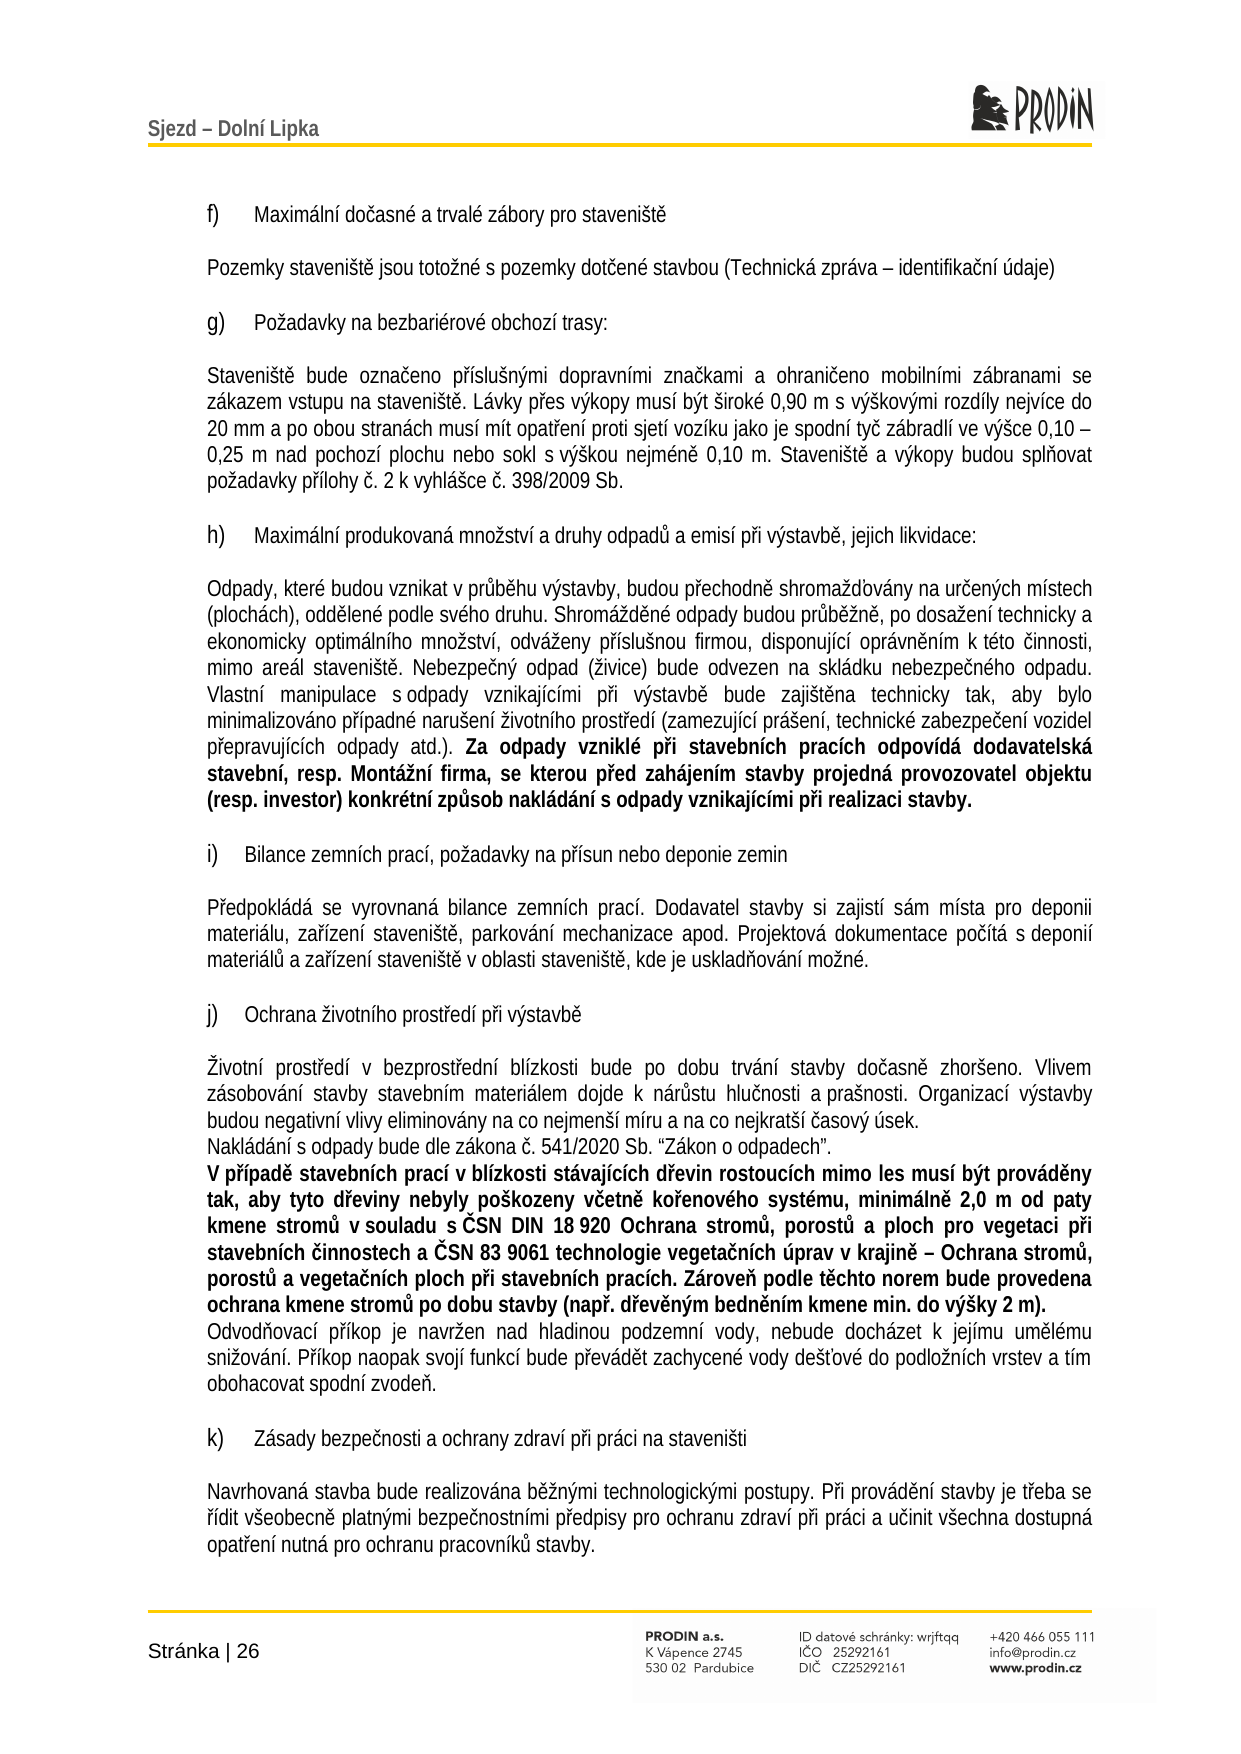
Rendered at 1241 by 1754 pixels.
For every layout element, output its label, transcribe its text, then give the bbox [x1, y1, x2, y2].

list Maximální dočasné a trvalé zábory pro staveniště [207, 199, 1092, 228]
list Maximální produkovaná množství a druhy odpadů a emisí při výstavbě, jejich likvidace: [207, 520, 1092, 549]
text Pozemky staveniště jsou totožné s pozemky dotčené stavbou (Technická zpráva – identifikační údaje) [207, 254, 1092, 281]
text Staveniště bude označeno příslušnými dopravními značkami a ohraničeno mobilními zábranami se zákazem vstupu na staveniště. Lávky přes výkopy musí být široké 0,90 m s výškovými rozdíly nejvíce do 20 mm a po obou stranách musí mít opatření proti sjetí vozíku jako je spodní tyč zábradlí ve výšce 0,10 – 0,25 m nad pochozí plochu nebo sokl s výškou nejméně 0,10 m. Staveniště a výkopy budou splňovat požadavky přílohy č. 2 k vyhlášce č. 398/2009 Sb. [207, 362, 1092, 494]
text Odpady, které budou vznikat v průběhu výstavby, budou přechodně shromažďovány na určených místech (plochách), oddělené podle svého druhu. Shromážděné odpady budou průběžně, po dosažení technicky a ekonomicky optimálního množství, odváženy příslušnou firmou, disponující oprávněním k této činnosti, mimo areál staveniště. Nebezpečný odpad (živice) bude odvezen na skládku nebezpečného odpadu. Vlastní manipulace s odpady vznikajícími při výstavbě bude zajištěna technicky tak, aby bylo minimalizováno případné narušení životního prostředí (zamezující prášení, technické zabezpečení vozidel přepravujících odpady atd.). Za odpady vzniklé při stavebních pracích odpovídá dodavatelská stavební, resp. Montážní firma, se kterou před zahájením stavby projedná provozovatel objektu (resp. investor) konkrétní způsob nakládání s odpady vznikajícími při realizaci stavby. [207, 575, 1092, 812]
text Navrhovaná stavba bude realizována běžnými technologickými postupy. Při provádění stavby je třeba se řídit všeobecně platnými bezpečnostními předpisy pro ochranu zdraví při práci a učinit všechna dostupná opatření nutná pro ochranu pracovníků stavby. [207, 1478, 1092, 1557]
text Předpokládá se vyrovnaná bilance zemních prací. Dodavatel stavby si zajistí sám místa pro deponii materiálu, zařízení staveniště, parkování mechanizace apod. Projektová dokumentace počítá s deponií materiálů a zařízení staveniště v oblasti staveniště, kde je uskladňování možné. [207, 894, 1092, 973]
list Zásady bezpečnosti a ochrany zdraví při práci na staveništi [207, 1423, 1092, 1452]
picture [968, 81, 1106, 139]
list Bilance zemních prací, požadavky na přísun nebo deponie zemin [207, 839, 1092, 867]
text Nakládání s odpady bude dle zákona č. 541/2020 Sb. “Zákon o odpadech”. [207, 1133, 1093, 1159]
text Životní prostředí v bezprostřední blízkosti bude po dobu trvání stavby dočasně zhoršeno. Vlivem zásobování stavby stavebním materiálem dojde k nárůstu hlučnosti a prašnosti. Organizací výstavby budou negativní vlivy eliminovány na co nejmenší míru a na co nejkratší časový úsek. [207, 1054, 1092, 1133]
list Požadavky na bezbariérové obchozí trasy: [207, 307, 1092, 336]
picture [632, 1608, 1157, 1703]
text V případě stavebních prací v blízkosti stávajících dřevin rostoucích mimo les musí být prováděny tak, aby tyto dřeviny nebyly poškozeny včetně kořenového systému, minimálně 2,0 m od paty kmene stromů v souladu s ČSN DIN 18 920 Ochrana stromů, porostů a ploch pro vegetaci při stavebních činnostech a ČSN 83 9061 technologie vegetačních úprav v krajině – Ochrana stromů, porostů a vegetačních ploch při stavebních pracích. Zároveň podle těchto norem bude provedena ochrana kmene stromů po dobu stavby (např. dřevěným bedněním kmene min. do výšky 2 m). [207, 1159, 1093, 1318]
list Ochrana životního prostředí při výstavbě [207, 999, 1092, 1028]
text Odvodňovací příkop je navržen nad hladinou podzemní vody, nebude docházet k jejímu umělému snižování. Příkop naopak svojí funkcí bude převádět zachycené vody dešťové do podložních vrstev a tím obohacovat spodní zvodeň. [207, 1318, 1092, 1397]
